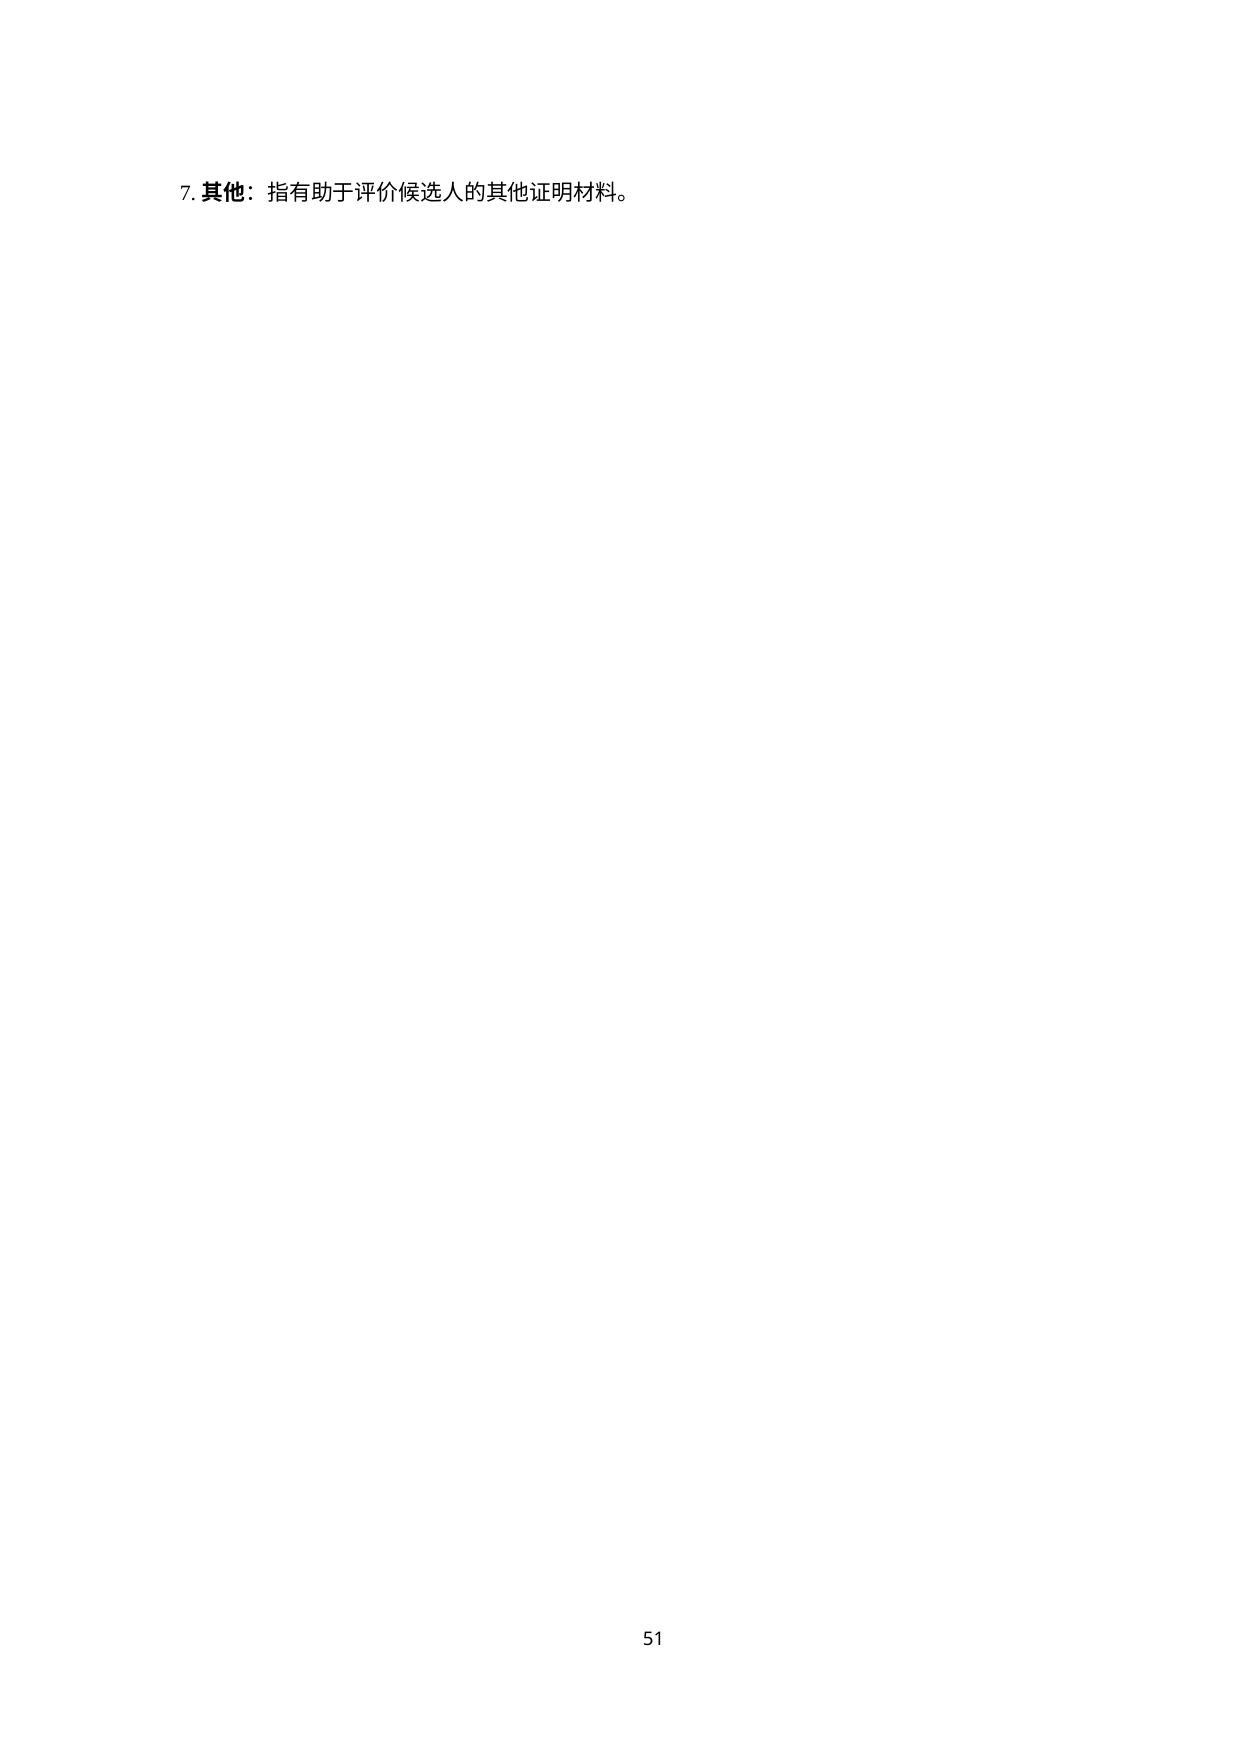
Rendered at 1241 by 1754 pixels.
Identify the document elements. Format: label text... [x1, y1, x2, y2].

text 7. 其他：指有助于评价候选人的其他证明材料。 [136, 174, 1104, 206]
